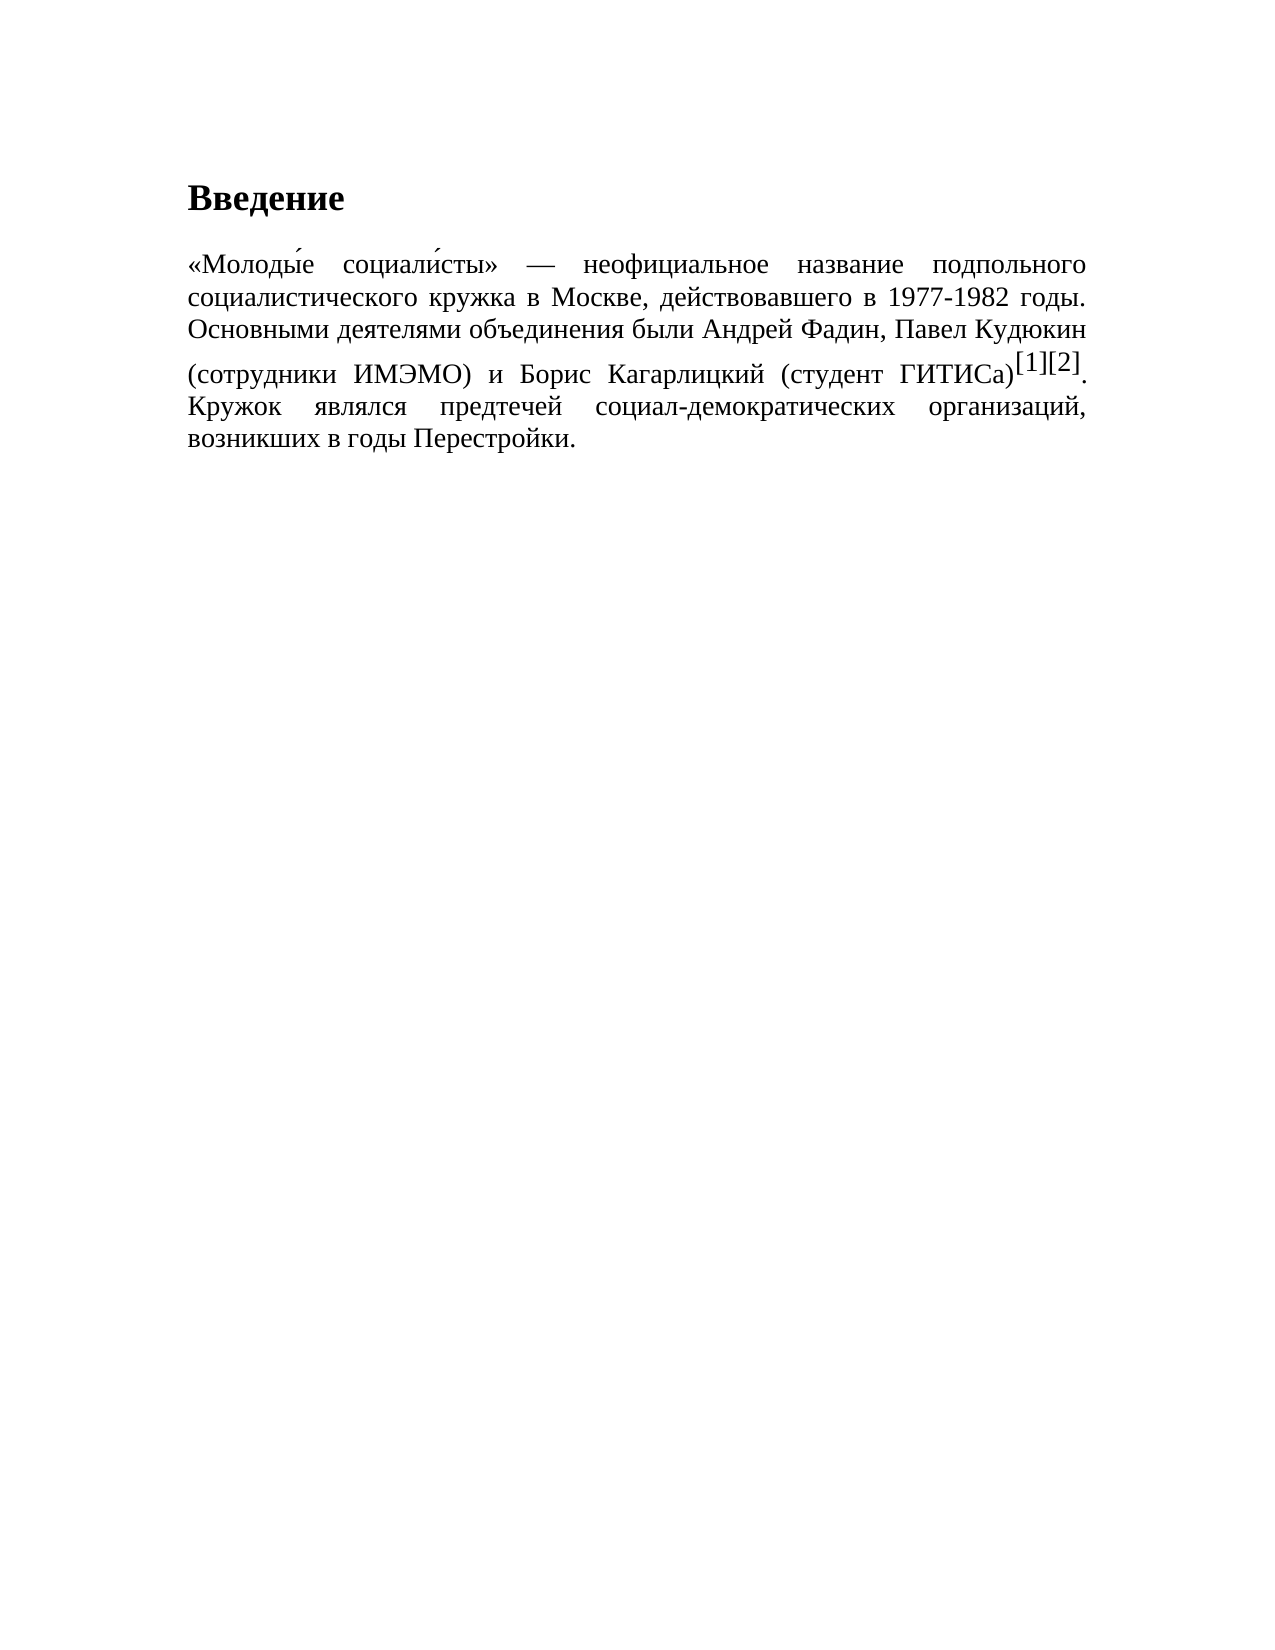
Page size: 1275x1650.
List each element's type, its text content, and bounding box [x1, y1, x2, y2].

text «Молоды́е социали́сты» — неофициальное название подпольного социалистического кружка в Москве, действовавшего в 1977-1982 годы. Основными деятелями объединения были Андрей Фадин, Павел Кудюкин (сотрудники ИМЭМО) и Борис Кагарлицкий (студент ГИТИСа)[1][2]. Кружок являлся предтечей социал-демократических организаций, возникших в годы Перестройки. [187, 248, 1087, 454]
list Введение [187, 175, 1087, 218]
